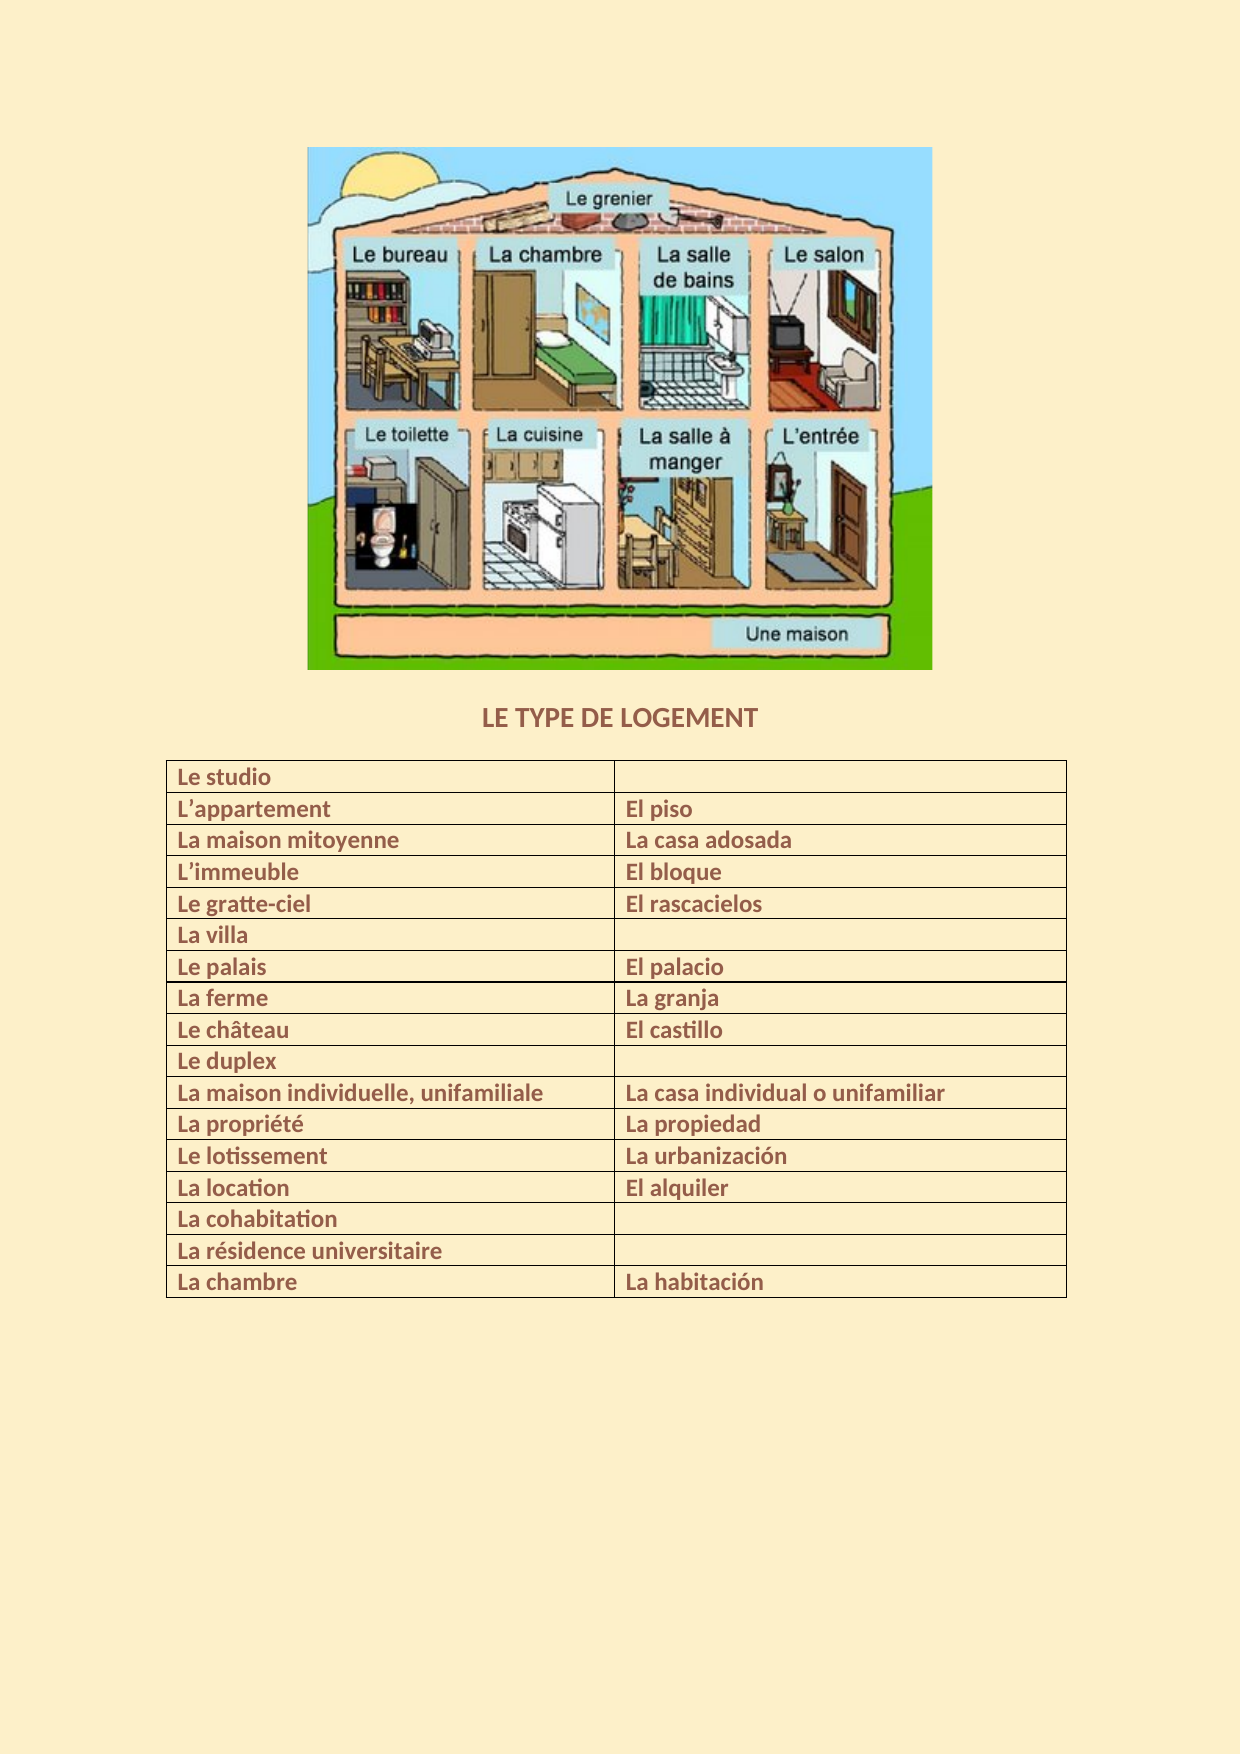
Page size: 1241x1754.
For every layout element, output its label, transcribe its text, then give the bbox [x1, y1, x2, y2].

table_cell La résidence universitaire [167, 1235, 614, 1265]
table_cell La habitación [615, 1266, 1066, 1297]
table_cell Le palais [167, 951, 614, 981]
table_cell El piso [615, 793, 1066, 823]
table_cell El bloque [615, 856, 1066, 887]
table_cell Le duplex [167, 1046, 614, 1076]
text LE TYPE DE LOGEMENT [177, 699, 1063, 734]
table_cell La location [167, 1172, 614, 1202]
table_cell La propriété [167, 1109, 614, 1139]
table_cell La ferme [167, 983, 614, 1013]
table_cell El alquiler [615, 1172, 1066, 1202]
table_cell Le château [167, 1014, 614, 1044]
table_header [615, 761, 1066, 792]
table_cell L’immeuble [167, 856, 614, 887]
table_cell La casa individual o unifamiliar [615, 1077, 1066, 1108]
table_cell La maison individuelle, unifamiliale [167, 1077, 614, 1108]
table_cell [615, 1046, 1066, 1076]
table_cell La propiedad [615, 1109, 1066, 1139]
table_cell La granja [615, 983, 1066, 1013]
table_cell [615, 919, 1066, 950]
table_cell El rascacielos [615, 888, 1066, 918]
table_cell La villa [167, 919, 614, 950]
table_cell L’appartement [167, 793, 614, 823]
table_cell La urbanización [615, 1140, 1066, 1171]
table_cell [615, 1203, 1066, 1234]
table_cell La maison mitoyenne [167, 825, 614, 855]
table_cell [615, 1235, 1066, 1265]
table_cell La casa adosada [615, 825, 1066, 855]
table_cell Le gratte-ciel [167, 888, 614, 918]
table_header Le studio [167, 761, 614, 792]
table_cell La chambre [167, 1266, 614, 1297]
table_cell Le lotissement [167, 1140, 614, 1171]
table_cell El palacio [615, 951, 1066, 981]
table_cell La cohabitation [167, 1203, 614, 1234]
picture [307, 147, 933, 670]
table_cell El castillo [615, 1014, 1066, 1044]
